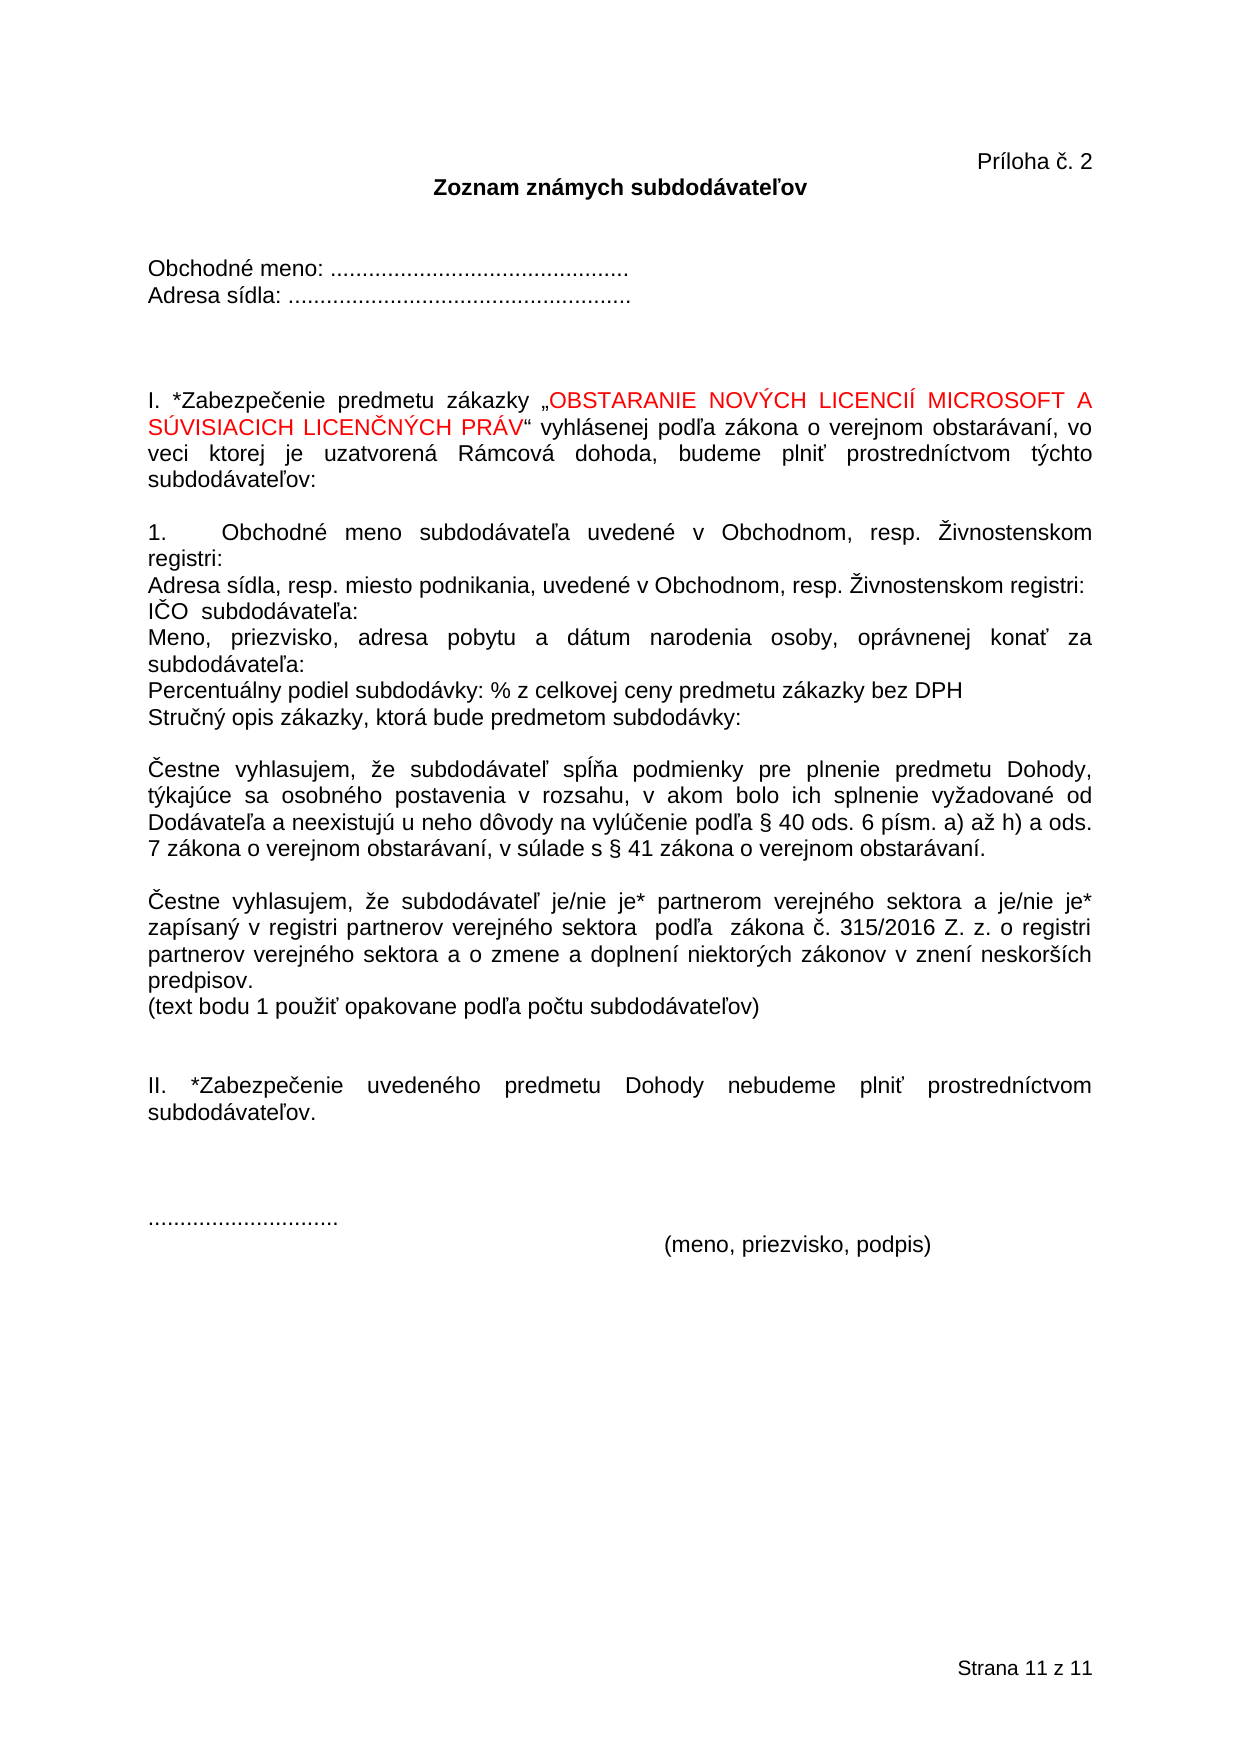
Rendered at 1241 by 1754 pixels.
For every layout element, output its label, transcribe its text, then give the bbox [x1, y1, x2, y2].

text Stručný opis zákazky, ktorá bude predmetom subdodávky: [148, 703, 1093, 730]
text .............................. [148, 1204, 1093, 1231]
text Adresa sídla: ...................................................... [148, 282, 1093, 308]
text (text bodu 1 použiť opakovane podľa počtu subdodávateľov) [148, 993, 1093, 1020]
text Čestne vyhlasujem, že subdodávateľ spĺňa podmienky pre plnenie predmetu Dohody, týkajúce sa osobného postavenia v rozsahu, v akom bolo ich splnenie vyžadované od Dodávateľa a neexistujú u neho dôvody na vylúčenie podľa § 40 ods. 6 písm. a) až h) a ods. 7 zákona o verejnom obstarávaní, v súlade s § 41 zákona o verejnom obstarávaní. [148, 756, 1093, 862]
text IČO subdodávateľa: [148, 598, 1093, 624]
text Obchodné meno: ............................................... [148, 255, 1093, 282]
text I. *Zabezpečenie predmetu zákazky „OBSTARANIE NOVÝCH LICENCIÍ MICROSOFT A SÚVISIACICH LICENČNÝCH PRÁV“ vyhlásenej podľa zákona o verejnom obstarávaní, vo veci ktorej je uzatvorená Rámcová dohoda, budeme plniť prostredníctvom týchto subdodávateľov: [148, 387, 1093, 493]
text Percentuálny podiel subdodávky: % z celkovej ceny predmetu zákazky bez DPH [148, 677, 1093, 703]
text II. *Zabezpečenie uvedeného predmetu Dohody nebudeme plniť prostredníctvom subdodávateľov. [148, 1072, 1093, 1125]
text (meno, priezvisko, podpis) [148, 1231, 1093, 1257]
text Adresa sídla, resp. miesto podnikania, uvedené v Obchodnom, resp. Živnostenskom registri: [148, 572, 1093, 598]
text Príloha č. 2 [148, 148, 1093, 174]
text Čestne vyhlasujem, že subdodávateľ je/nie je* partnerom verejného sektora a je/nie je* zapísaný v registri partnerov verejného sektora podľa zákona č. 315/2016 Z. z. o registri partnerov verejného sektora a o zmene a doplnení niektorých zákonov v znení neskorších predpisov. [148, 888, 1093, 993]
text 1. Obchodné meno subdodávateľa uvedené v Obchodnom, resp. Živnostenskom registri: [148, 519, 1093, 572]
text Meno, priezvisko, adresa pobytu a dátum narodenia osoby, oprávnenej konať za subdodávateľa: [148, 624, 1093, 677]
text Zoznam známych subdodávateľov [148, 174, 1093, 200]
